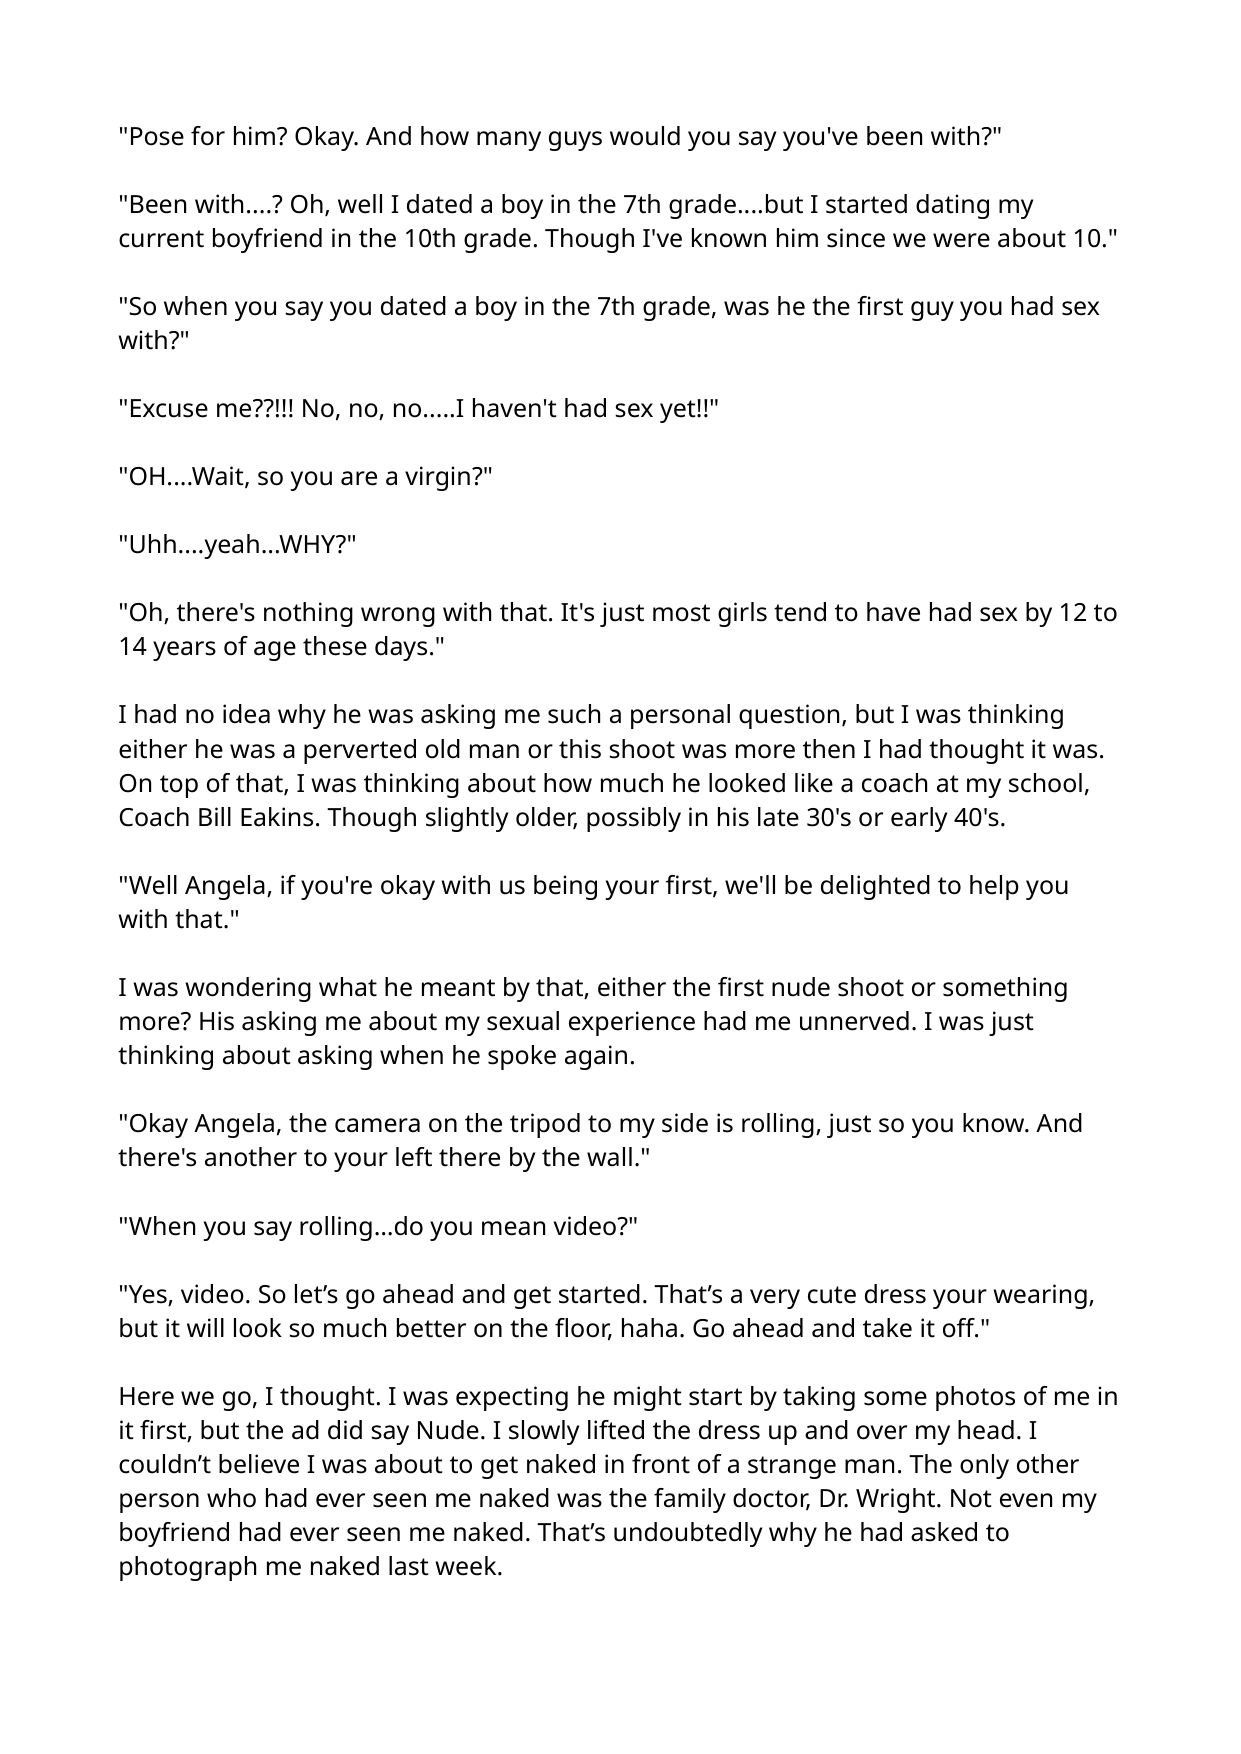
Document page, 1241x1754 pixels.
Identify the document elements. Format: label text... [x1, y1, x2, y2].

text "Pose for him? Okay. And how many guys would you say you've been with?" [118, 118, 1122, 152]
text "Excuse me??!!! No, no, no.....I haven't had sex yet!!" [118, 391, 1122, 425]
text "When you say rolling…do you mean video?" [118, 1208, 1122, 1242]
text "Oh, there's nothing wrong with that. It's just most girls tend to have had sex by 12 to 14 years of age these days." [118, 595, 1122, 663]
text "Yes, video. So let’s go ahead and get started. That’s a very cute dress your wearing, but it will look so much better on the floor, haha. Go ahead and take it off." [118, 1276, 1122, 1344]
text "Well Angela, if you're okay with us being your first, we'll be delighted to help you with that." [118, 867, 1122, 936]
text Here we go, I thought. I was expecting he might start by taking some photos of me in it first, but the ad did say Nude. I slowly lifted the dress up and over my head. I couldn’t believe I was about to get naked in front of a strange man. The only other person who had ever seen me naked was the family doctor, Dr. Wright. Not even my boyfriend had ever seen me naked. That’s undoubtedly why he had asked to photograph me naked last week. [118, 1378, 1122, 1583]
text "So when you say you dated a boy in the 7th grade, was he the first guy you had sex with?" [118, 288, 1122, 357]
text "Uhh....yeah...WHY?" [118, 527, 1122, 561]
text "Okay Angela, the camera on the tripod to my side is rolling, just so you know. And there's another to your left there by the wall." [118, 1106, 1122, 1174]
text "Been with....? Oh, well I dated a boy in the 7th grade....but I started dating my current boyfriend in the 10th grade. Though I've known him since we were about 10." [118, 186, 1122, 254]
text I had no idea why he was asking me such a personal question, but I was thinking either he was a perverted old man or this shoot was more then I had thought it was. On top of that, I was thinking about how much he looked like a coach at my school, Coach Bill Eakins. Though slightly older, possibly in his late 30's or early 40's. [118, 697, 1122, 833]
text I was wondering what he meant by that, either the first nude shoot or something more? His asking me about my sexual experience had me unnerved. I was just thinking about asking when he spoke again. [118, 970, 1122, 1072]
text "OH....Wait, so you are a virgin?" [118, 459, 1122, 493]
